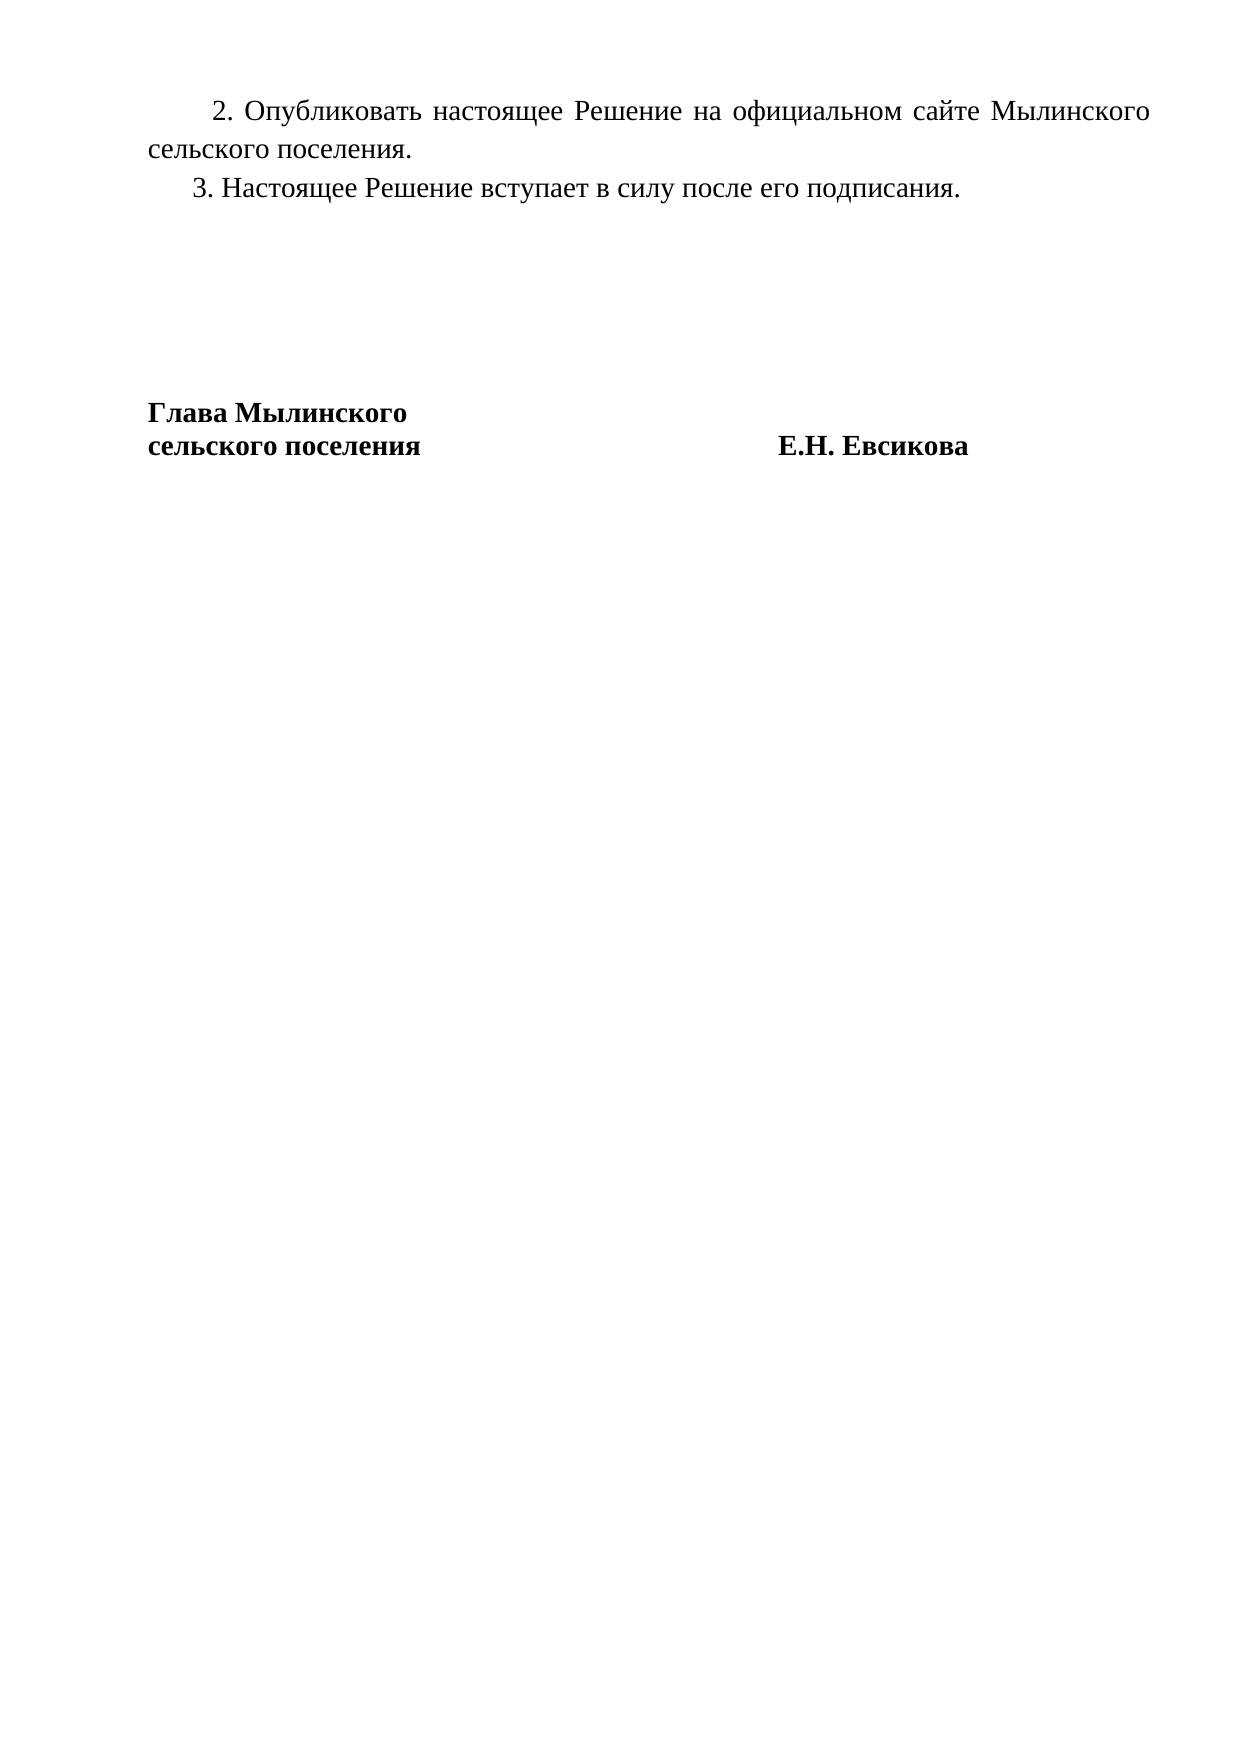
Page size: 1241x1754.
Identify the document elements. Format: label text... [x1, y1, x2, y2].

text 2. Опубликовать настоящее Решение на официальном сайте Мылинского сельского поселения. [148, 93, 1152, 165]
text Глава Мылинского [148, 395, 1152, 428]
text 3. Настоящее Решение вступает в силу после его подписания. [148, 170, 1152, 203]
text сельского поселения Е.Н. Евсикова [148, 428, 1152, 462]
